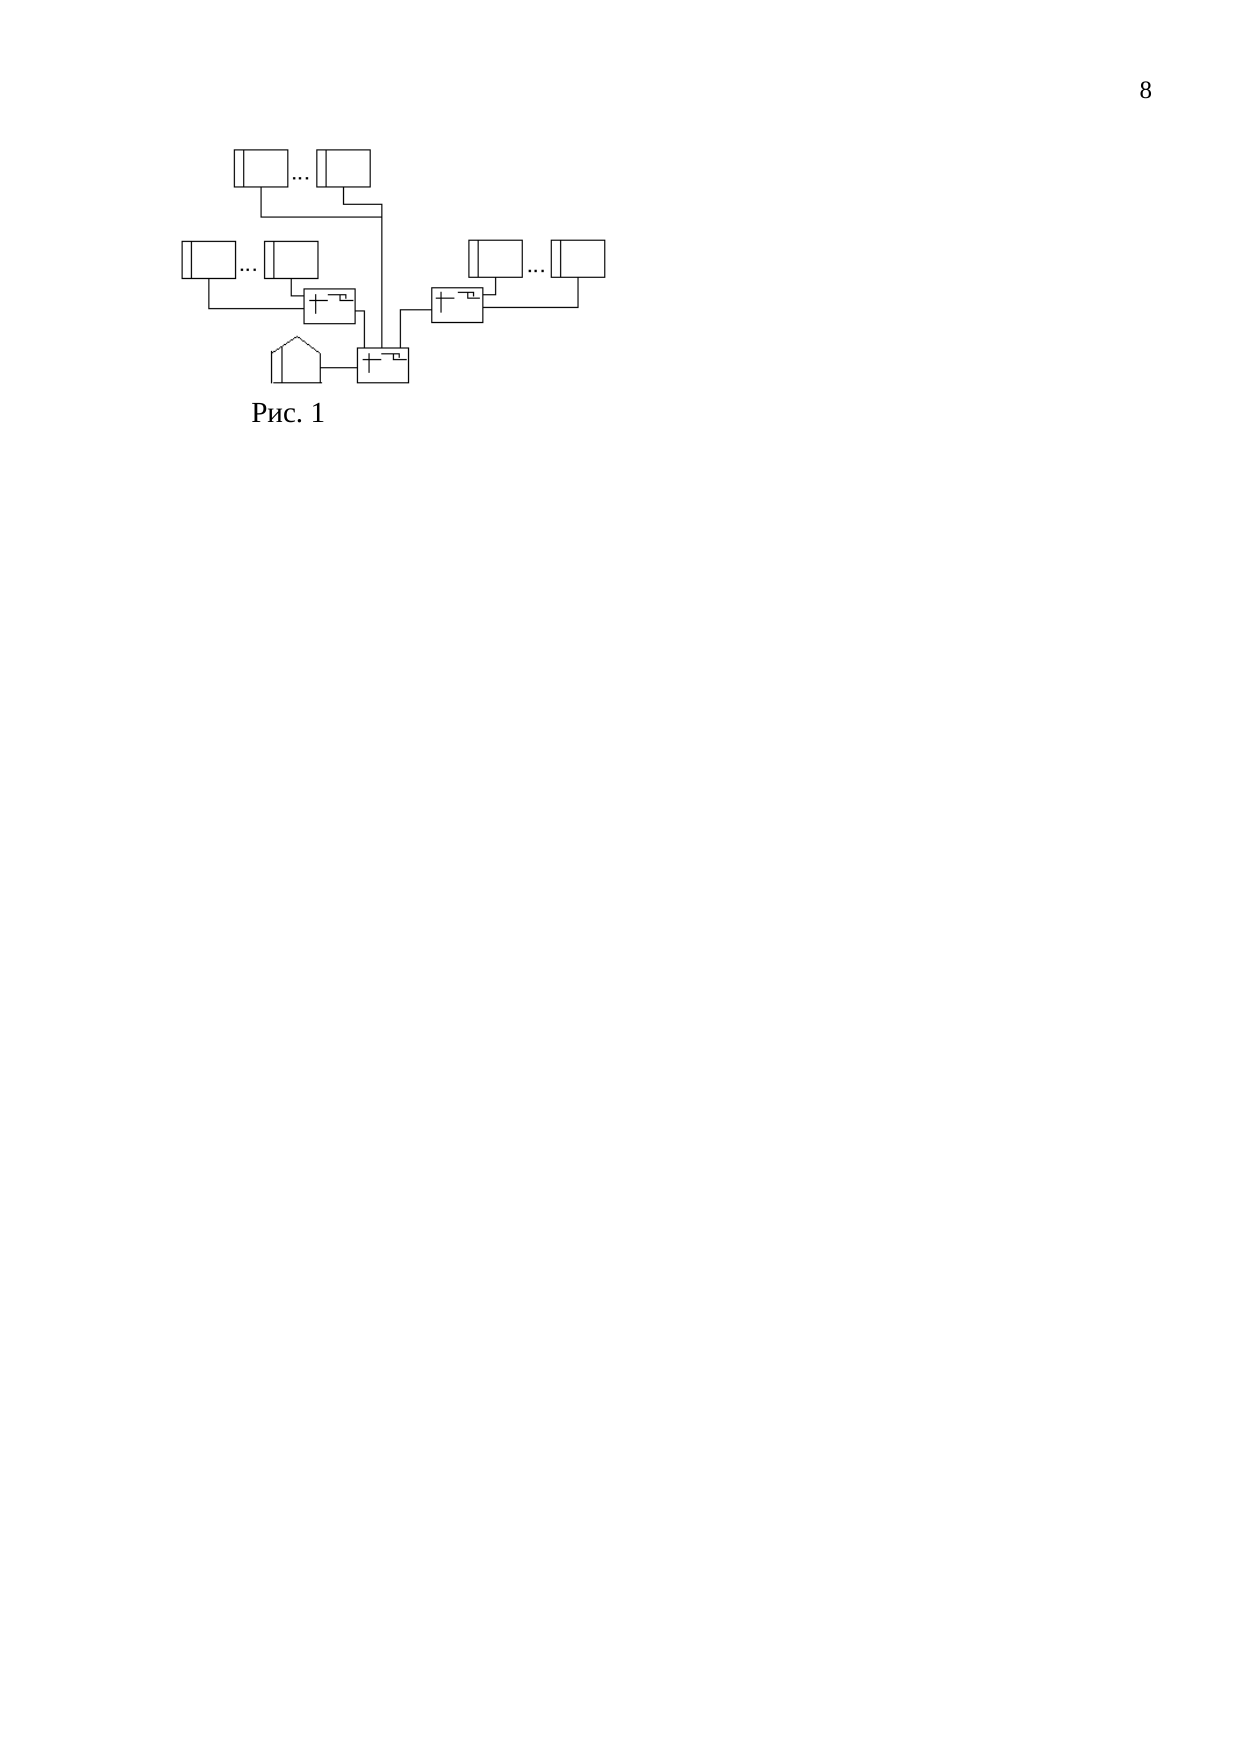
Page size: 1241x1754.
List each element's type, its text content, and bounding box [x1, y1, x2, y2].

picture [177, 132, 617, 395]
text Рис. 1 [177, 395, 1152, 429]
